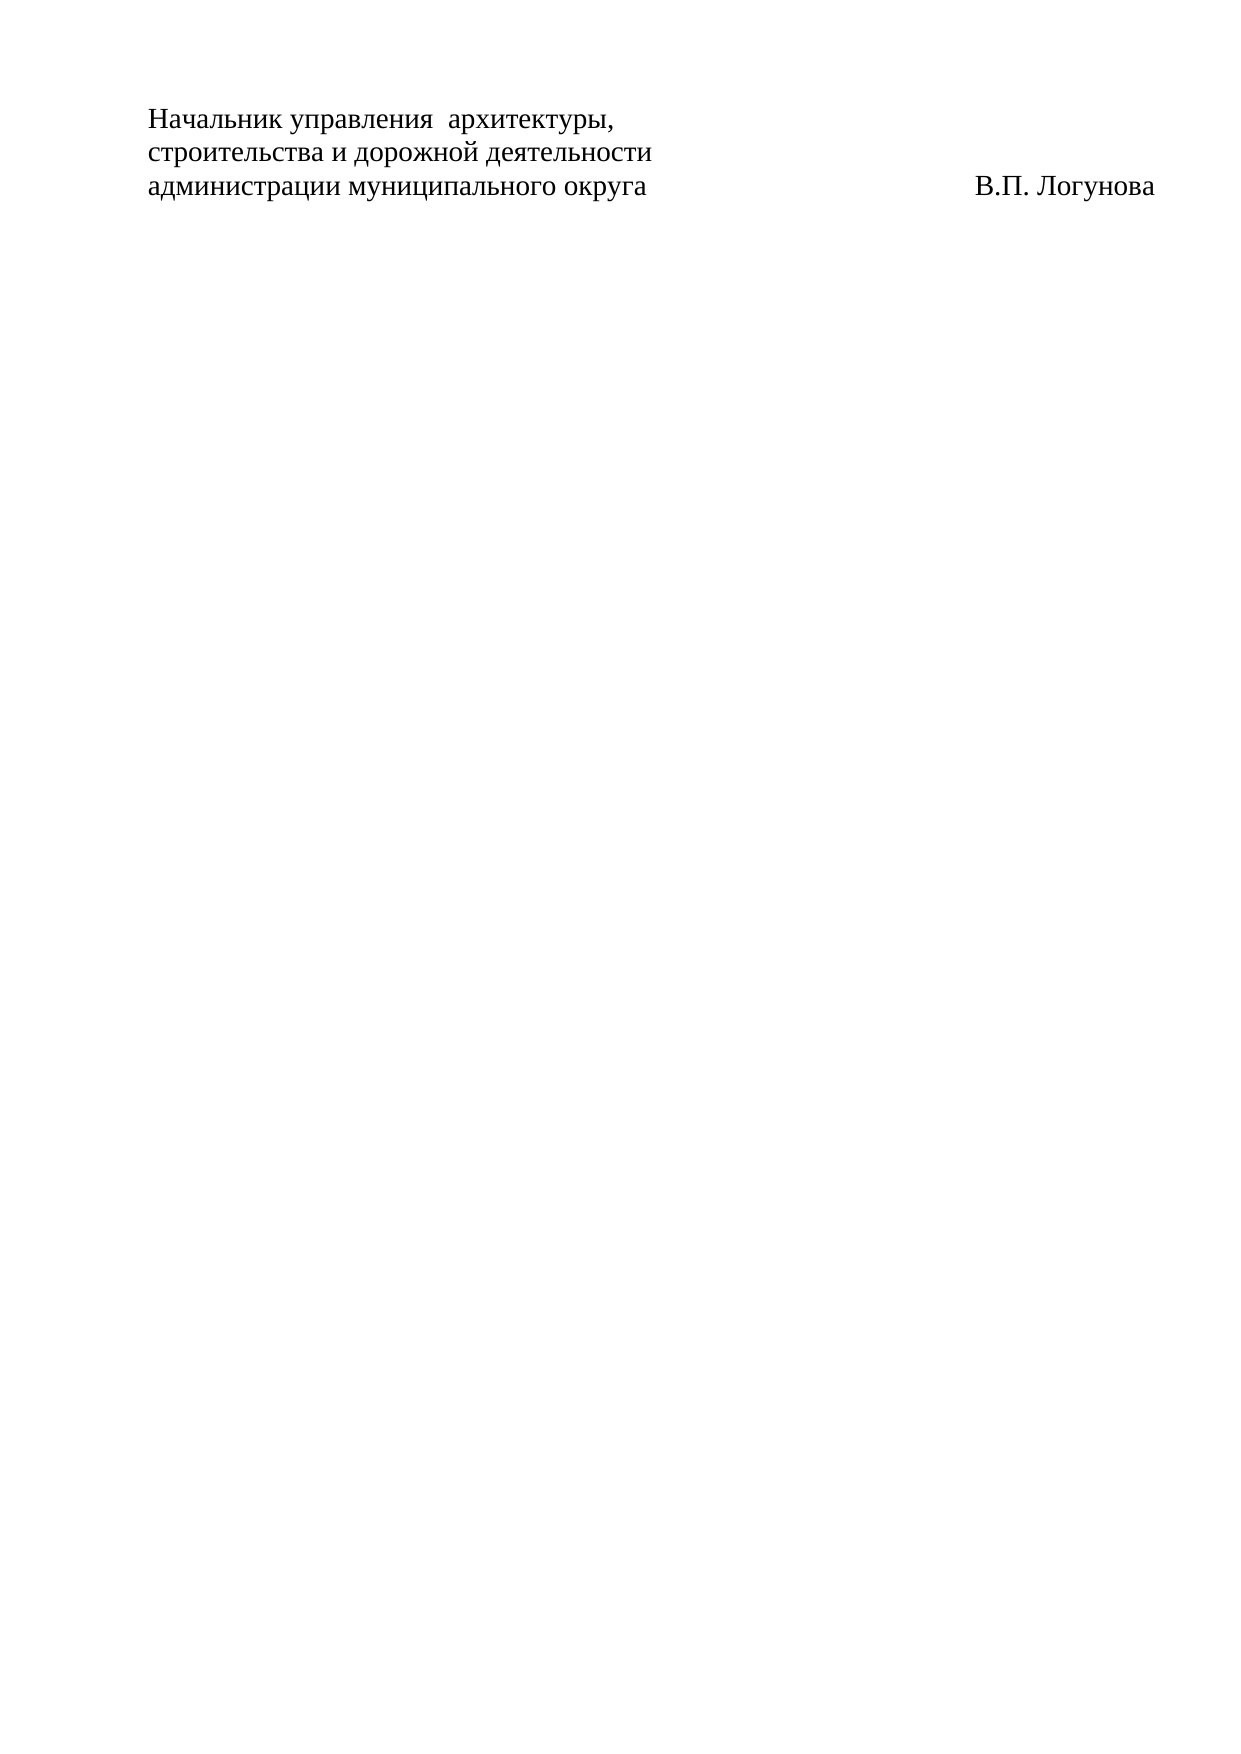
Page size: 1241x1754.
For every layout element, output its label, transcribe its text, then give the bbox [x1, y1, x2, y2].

text строительства и дорожной деятельности [148, 134, 1167, 168]
text Начальник управления архитектуры, [148, 101, 1167, 134]
text администрации муниципального округа В.П. Логунова [148, 168, 1167, 202]
